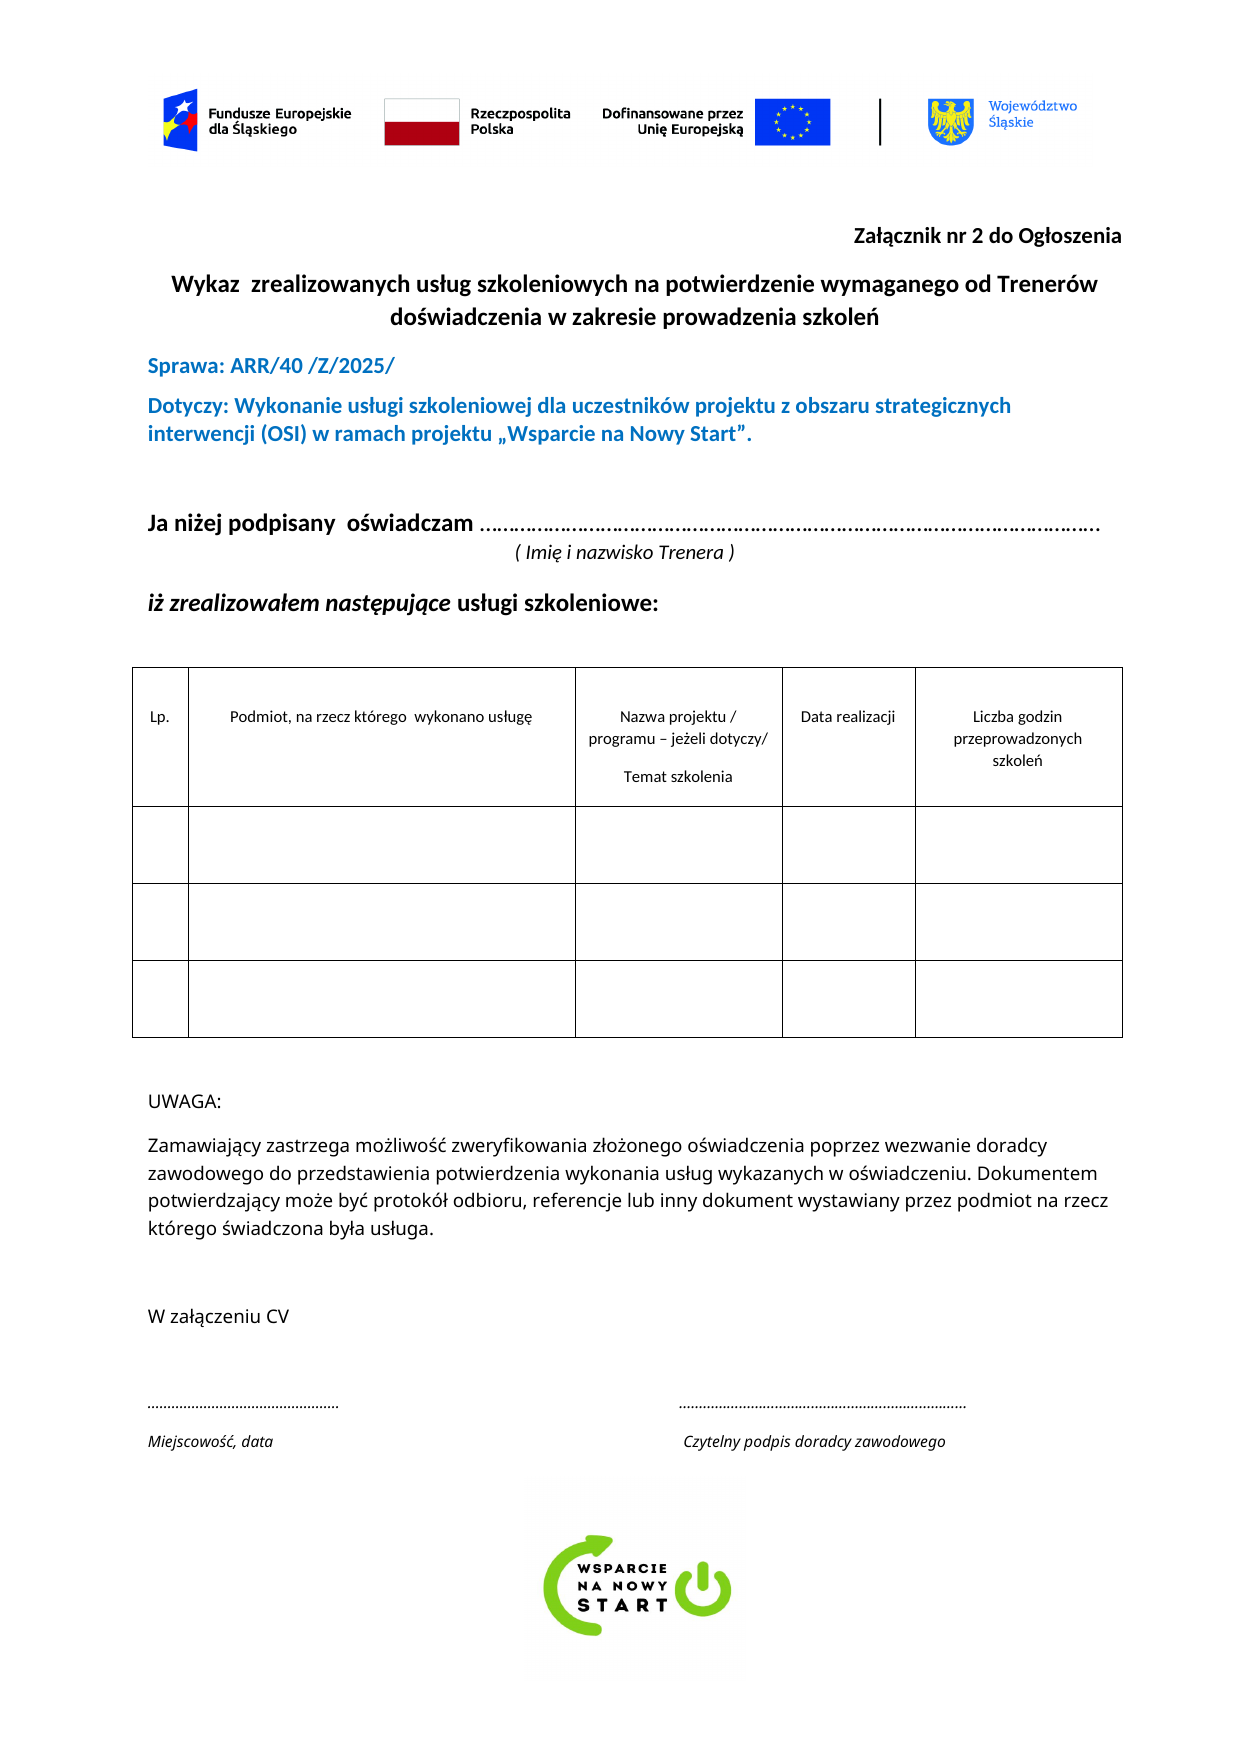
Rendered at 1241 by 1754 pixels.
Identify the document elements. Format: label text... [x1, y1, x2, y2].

table_cell [576, 961, 782, 1037]
table_cell [133, 884, 188, 960]
table_cell [783, 884, 915, 960]
text UWAGA: [148, 1088, 1122, 1114]
text Sprawa: ARR/40 /Z/2025/ [148, 351, 1122, 379]
table_cell [916, 961, 1122, 1037]
table_cell [189, 961, 575, 1037]
text ………………………………………… ……………………………………………………………… [148, 1392, 1115, 1413]
table_header Liczba godzin przeprowadzonych szkoleń [916, 668, 1122, 806]
table_cell [189, 884, 575, 960]
text Dotyczy: Wykonanie usługi szkoleniowej dla uczestników projektu z obszaru strategicznych interwencji (OSI) w ramach projektu „Wsparcie na Nowy Start”. [148, 391, 1122, 447]
table_header Podmiot, na rzecz którego wykonano usługę [189, 668, 575, 806]
table_cell [189, 807, 575, 883]
table_cell [133, 961, 188, 1037]
text Zamawiający zastrzega możliwość zweryfikowania złożonego oświadczenia poprzez wezwanie doradcy zawodowego do przedstawienia potwierdzenia wykonania usług wykazanych w oświadczeniu. Dokumentem potwierdzający może być protokół odbioru, referencje lub inny dokument wystawiany przez podmiot na rzecz którego świadczona była usługa. [148, 1132, 1122, 1240]
picture [523, 1476, 746, 1681]
text Ja niżej podpisany oświadczam ……………………………………………………………………………………………… ( Imię i nazwisko Trenera ) [148, 507, 1120, 565]
table_cell [916, 807, 1122, 883]
table_cell [783, 807, 915, 883]
text Miejscowość, data Czytelny podpis doradcy zawodowego [148, 1431, 1115, 1452]
text iż zrealizowałem następujące usługi szkoleniowe: [148, 592, 1126, 617]
table_cell [783, 961, 915, 1037]
text Wykaz zrealizowanych usług szkoleniowych na potwierdzenie wymaganego od Trenerów doświadczenia w zakresie prowadzenia szkoleń [148, 268, 1122, 332]
text W załączeniu CV [148, 1303, 1123, 1329]
picture [147, 73, 1093, 167]
text Załącznik nr 2 do Ogłoszenia [148, 222, 1122, 249]
table_cell [576, 807, 782, 883]
table_header Lp. [133, 668, 188, 806]
table_header Data realizacji [783, 668, 915, 806]
table_header Nazwa projektu / programu – jeżeli dotyczy/ Temat szkolenia [576, 668, 782, 806]
table_cell [133, 807, 188, 883]
table_cell [576, 884, 782, 960]
table_cell [916, 884, 1122, 960]
